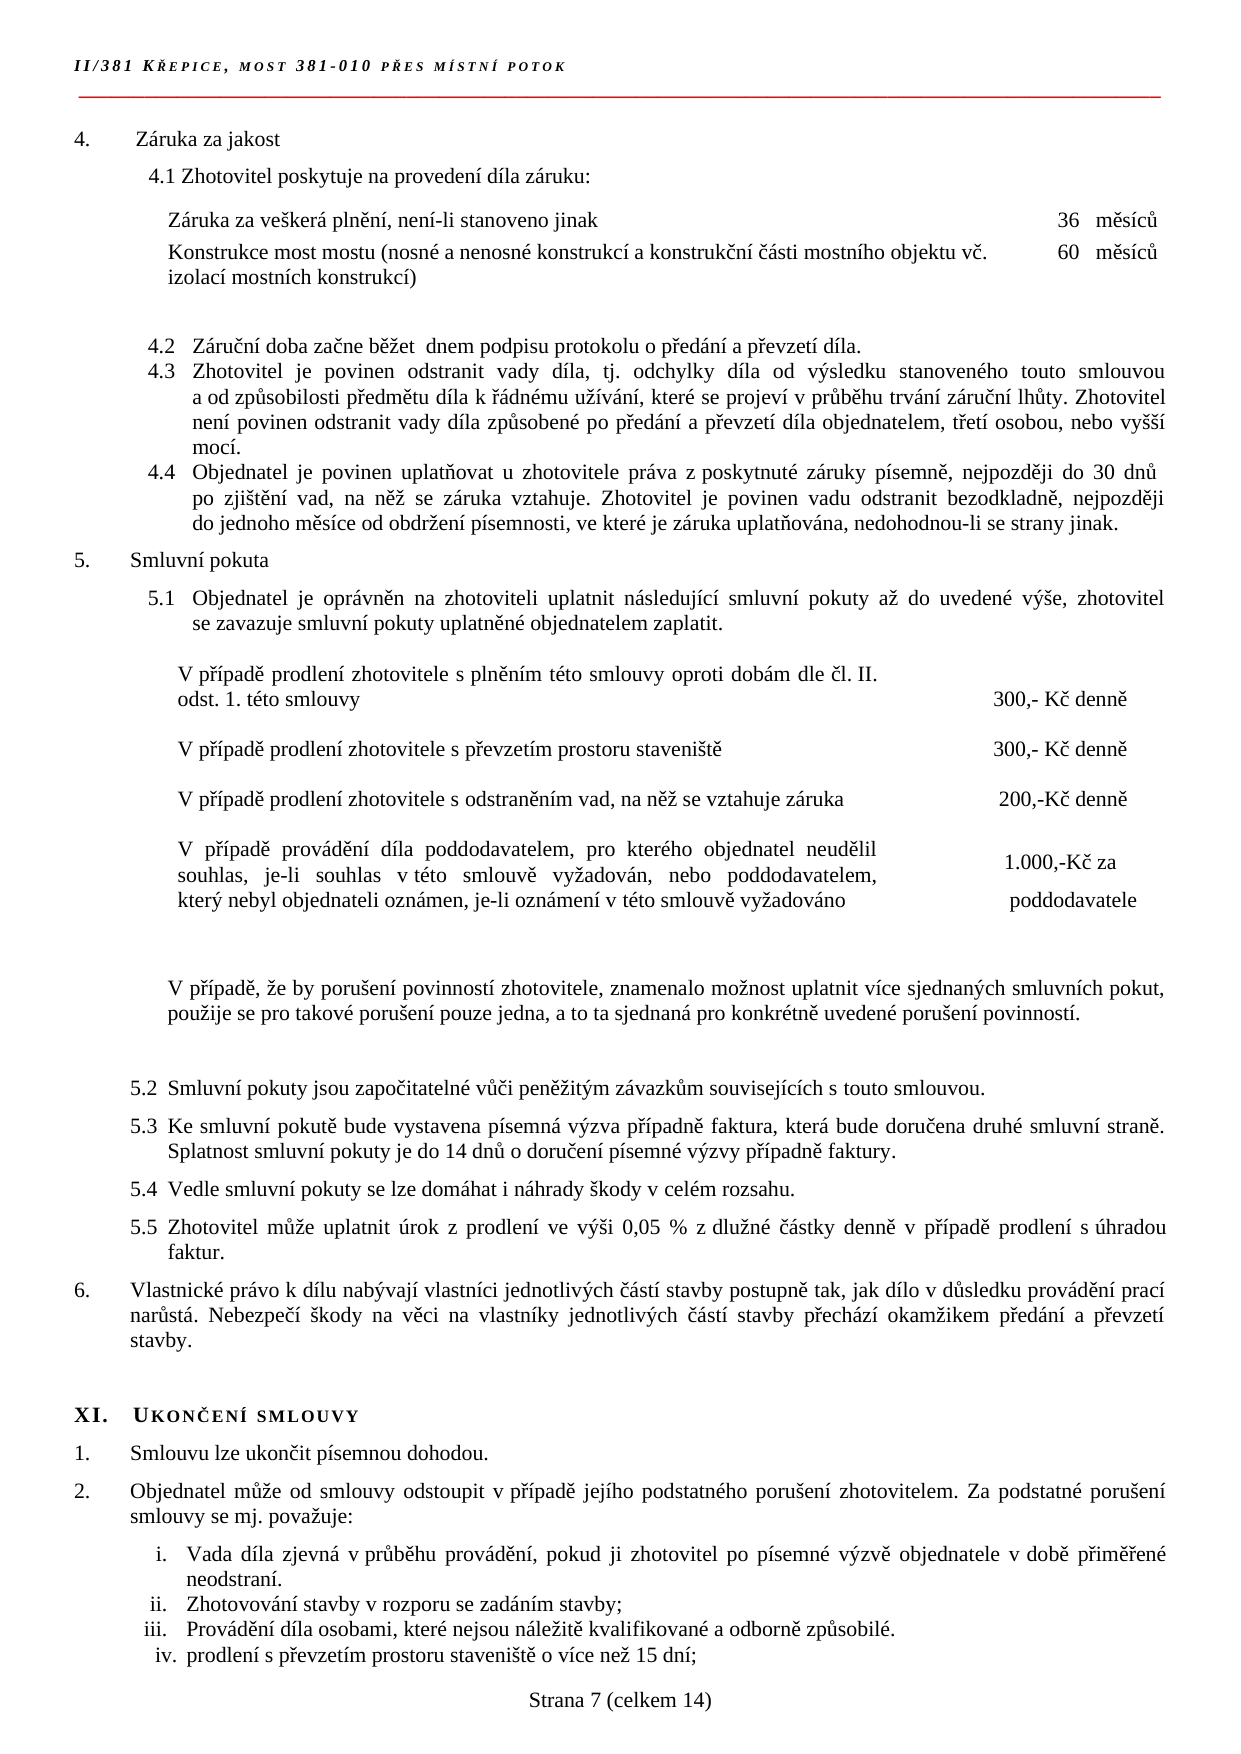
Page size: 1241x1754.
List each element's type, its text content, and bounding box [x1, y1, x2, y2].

list Vedle smluvní pokuty se lze domáhat i náhrady škody v celém rozsahu. [130, 1176, 1166, 1201]
list Záruka za jakost [74, 126, 1166, 151]
table_cell 200,-Kč denně [889, 774, 1165, 824]
list Záruční doba začne běžet dnem podpisu protokolu o předání a převzetí díla. [148, 333, 1166, 358]
table_header 300,- Kč denně [889, 648, 1165, 723]
table_cell V případě prodlení zhotovitele s odstraněním vad, na něž se vztahuje záruka [111, 774, 889, 824]
list Smluvní pokuta [74, 547, 1166, 573]
table_cell V případě prodlení zhotovitele s převzetím prostoru staveniště [111, 724, 889, 774]
list 4.1 Zhotovitel poskytuje na provedení díla záruku: [148, 163, 1166, 189]
list Ke smluvní pokutě bude vystavena písemná výzva případně faktura, která bude doručena druhé smluvní straně. Splatnost smluvní pokuty je do 14 dnů o doručení písemné výzvy případně faktury. [130, 1113, 1166, 1163]
table_header V případě prodlení zhotovitele s plněním této smlouvy oproti dobám dle čl. II. odst. 1. této smlouvy [111, 648, 889, 723]
list Zhotovování stavby v rozporu se zadáním stavby; [167, 1591, 1166, 1616]
list Zhotovitel může uplatnit úrok z prodlení ve výši 0,05 % z dlužné částky denně v případě prodlení s úhradou faktur. [130, 1214, 1166, 1264]
text V případě, že by porušení povinností zhotovitele, znamenalo možnost uplatnit více sjednaných smluvních pokut, použije se pro takové porušení pouze jedna, a to ta sjednaná pro konkrétně uvedené porušení povinností. [167, 975, 1166, 1025]
list Zhotovitel je povinen odstranit vady díla, tj. odchylky díla od výsledku stanoveného touto smlouvou a od způsobilosti předmětu díla k řádnému užívání, které se projeví v průběhu trvání záruční lhůty. Zhotovitel není povinen odstranit vady díla způsobené po předání a převzetí díla objednatelem, třetí osobou, nebo vyšší mocí. [148, 358, 1166, 459]
list Provádění díla osobami, které nejsou náležitě kvalifikované a odborně způsobilé. [167, 1616, 1166, 1642]
list Smlouvu lze ukončit písemnou dohodou. [74, 1440, 1166, 1465]
list Ukončení smlouvy [74, 1402, 1166, 1428]
list prodlení s převzetím prostoru staveniště o více než 15 dní; [177, 1642, 1166, 1667]
list Objednatel je oprávněn na zhotoviteli uplatnit následující smluvní pokuty až do uvedené výše, zhotovitel se zavazuje smluvní pokuty uplatněné objednatelem zaplatit. [148, 585, 1166, 636]
table_header Záruka za veškerá plnění, není-li stanoveno jinak Konstrukce most mostu (nosné a nenosné konstrukcí a konstrukční části mostního objektu vč. izolací mostních konstrukcí) [111, 201, 1027, 321]
table_cell V případě provádění díla poddodavatelem, pro kterého objednatel neudělil souhlas, je-li souhlas v této smlouvě vyžadován, nebo poddodavatelem, který nebyl objednateli oznámen, je-li oznámení v této smlouvě vyžadováno [111, 824, 889, 962]
list Vlastnické právo k dílu nabývají vlastníci jednotlivých částí stavby postupně tak, jak dílo v důsledku provádění prací narůstá. Nebezpečí škody na věci na vlastníky jednotlivých částí stavby přechází okamžikem předání a převzetí stavby. [74, 1277, 1166, 1352]
table_cell 300,- Kč denně [889, 724, 1165, 774]
table_header 36 měsíců 60 měsíců [1027, 201, 1169, 321]
list Vada díla zjevná v průběhu provádění, pokud ji zhotovitel po písemné výzvě objednatele v době přiměřené neodstraní. [167, 1541, 1166, 1591]
list Smluvní pokuty jsou započitatelné vůči peněžitým závazkům souvisejících s touto smlouvou. [130, 1075, 1166, 1101]
list Objednatel může od smlouvy odstoupit v případě jejího podstatného porušení zhotovitelem. Za podstatné porušení smlouvy se mj. považuje: [74, 1478, 1166, 1528]
table_cell 1.000,-Kč za poddodavatele [889, 824, 1165, 962]
list Objednatel je povinen uplatňovat u zhotovitele práva z poskytnuté záruky písemně, nejpozději do 30 dnů po zjištění vad, na něž se záruka vztahuje. Zhotovitel je povinen vadu odstranit bezodkladně, nejpozději do jednoho měsíce od obdržení písemnosti, ve které je záruka uplatňována, nedohodnou-li se strany jinak. [148, 459, 1166, 535]
